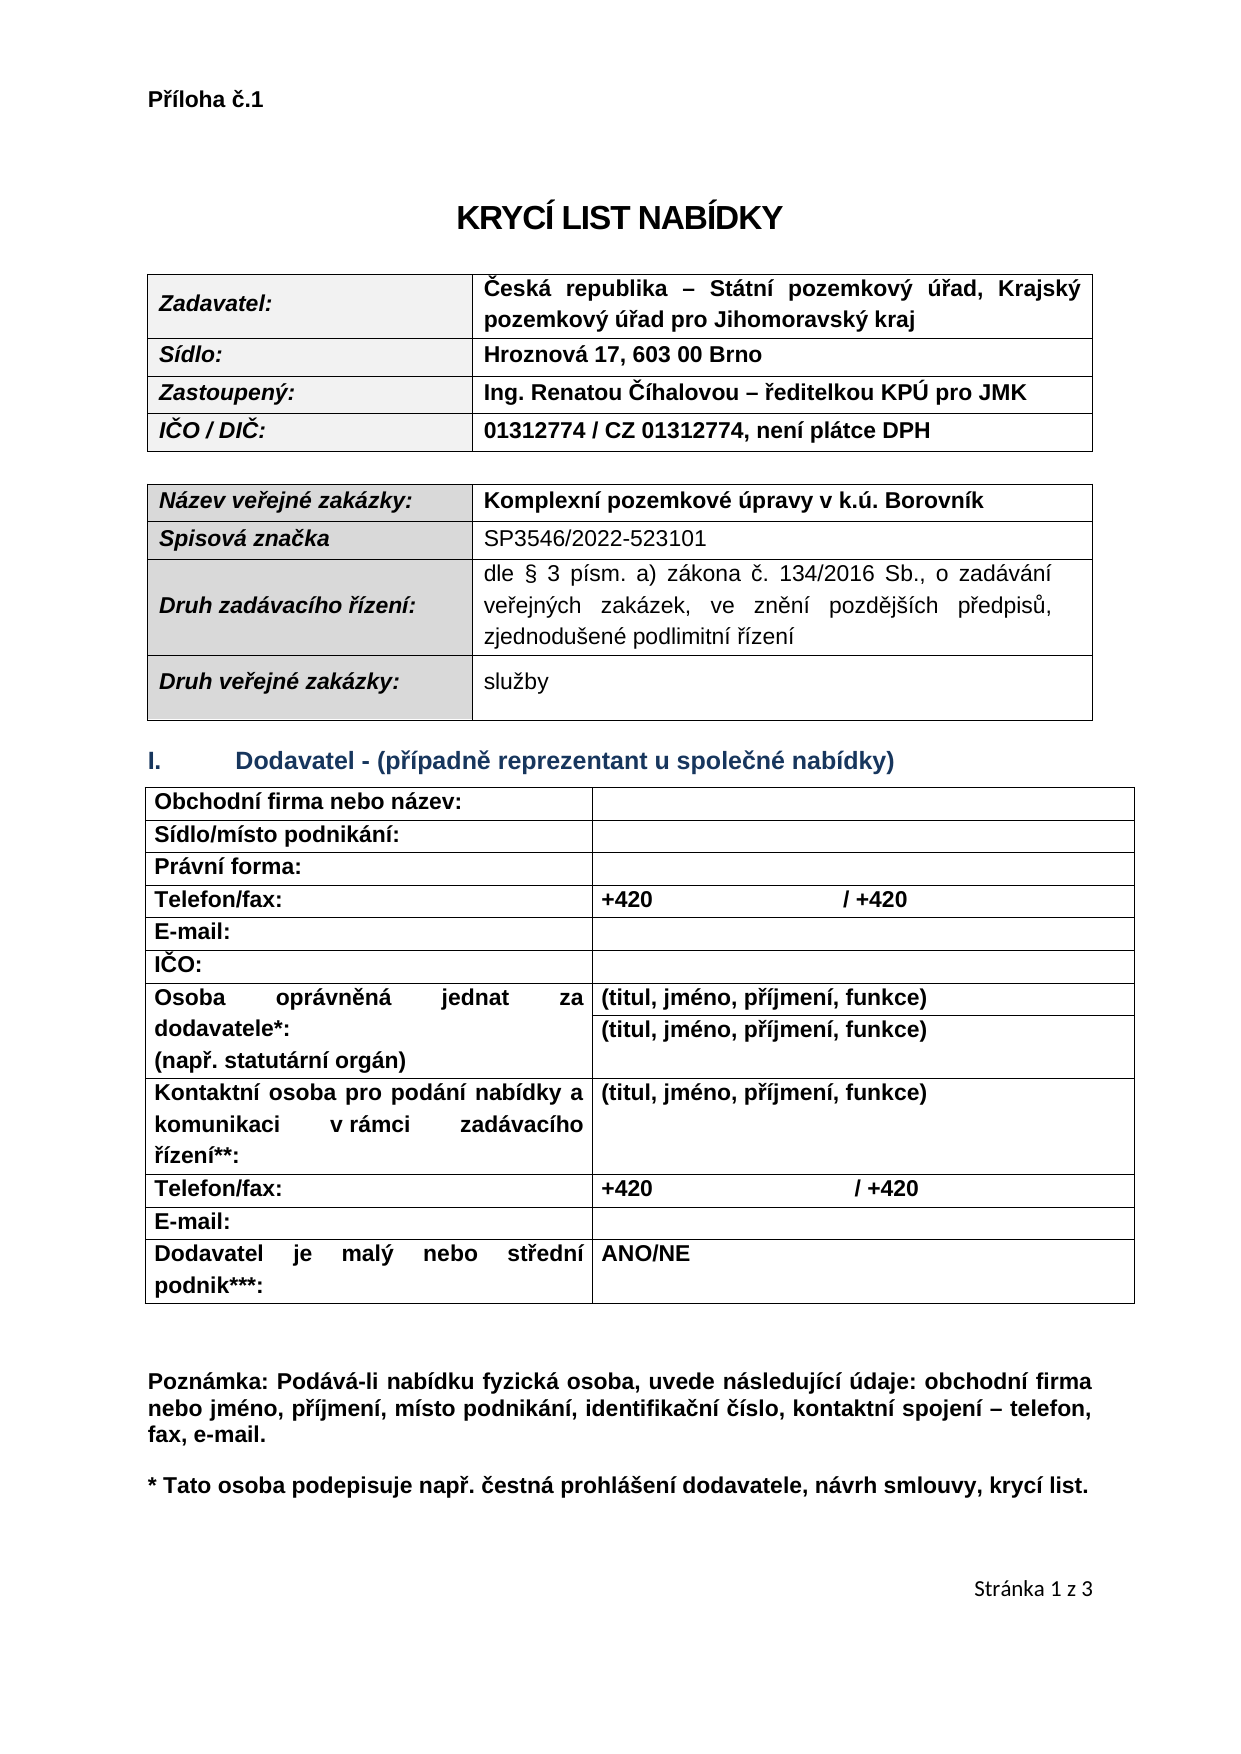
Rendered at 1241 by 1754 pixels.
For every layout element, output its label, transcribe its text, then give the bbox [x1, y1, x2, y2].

table_cell dle § 3 písm. a) zákona č. 134/2016 Sb., o zadávání veřejných zakázek, ve znění pozdějších předpisů, zjednodušené podlimitní řízení [473, 560, 1092, 655]
table_cell [593, 853, 1134, 885]
table_cell ANO/NE [593, 1240, 1134, 1303]
table_cell Ing. Renatou Číhalovou – ředitelkou KPÚ pro JMK [473, 377, 1092, 413]
table_cell Kontaktní osoba pro podání nabídky a komunikaci v rámci zadávacího řízení**: [146, 1079, 592, 1174]
table_cell E-mail: [146, 918, 592, 950]
table_cell (titul, jméno, příjmení, funkce) [593, 1016, 1134, 1078]
table_cell Hroznová 17, 603 00 Brno [473, 339, 1092, 376]
table_cell +420 / +420 [593, 1175, 1134, 1207]
table_header Obchodní firma nebo název: [146, 788, 592, 819]
table_cell Druh zadávacího řízení: [148, 560, 472, 655]
table_header Zadavatel: [148, 275, 472, 338]
table_cell Právní forma: [146, 853, 592, 885]
table_cell Sídlo/místo podnikání: [146, 821, 592, 852]
table_header Název veřejné zakázky: [148, 485, 472, 521]
table_cell Osoba oprávněná jednat za dodavatele*: (např. statutární orgán) [146, 984, 592, 1078]
table_header Komplexní pozemkové úpravy v k.ú. Borovník [473, 485, 1092, 521]
table_cell [593, 821, 1134, 852]
table_cell Telefon/fax: [146, 1175, 592, 1207]
table_cell E-mail: [146, 1208, 592, 1239]
table_cell Dodavatel je malý nebo střední podnik***: [146, 1240, 592, 1303]
table_cell SP3546/2022-523101 [473, 522, 1092, 559]
table_cell Telefon/fax: [146, 886, 592, 917]
table_cell [593, 951, 1134, 982]
table_header Česká republika – Státní pozemkový úřad, Krajský pozemkový úřad pro Jihomoravský kraj [473, 275, 1092, 338]
table_cell [593, 918, 1134, 950]
table_cell Zastoupený: [148, 377, 472, 413]
title Krycí list nabídky [148, 198, 1093, 236]
table_cell Druh veřejné zakázky: [148, 656, 472, 719]
table_cell Spisová značka [148, 522, 472, 559]
table_cell Sídlo: [148, 339, 472, 376]
table_cell +420 / +420 [593, 886, 1134, 917]
table_cell IČO / DIČ: [148, 414, 472, 451]
table_cell 01312774 / CZ 01312774, není plátce DPH [473, 414, 1092, 451]
table_cell (titul, jméno, příjmení, funkce) [593, 984, 1134, 1015]
table_header [593, 788, 1134, 819]
table_cell služby [473, 656, 1092, 719]
table_cell IČO: [146, 951, 592, 982]
table_cell [593, 1208, 1134, 1239]
text Poznámka: Podává-li nabídku fyzická osoba, uvede následující údaje: obchodní firma nebo jméno, příjmení, místo podnikání, identifikační číslo, kontaktní spojení – telefon, fax, e-mail. [148, 1368, 1093, 1447]
subtitle Dodavatel - (případně reprezentant u společné nabídky) [148, 746, 1093, 774]
table_cell (titul, jméno, příjmení, funkce) [593, 1079, 1134, 1174]
text * Tato osoba podepisuje např. čestná prohlášení dodavatele, návrh smlouvy, krycí list. [148, 1472, 1093, 1499]
